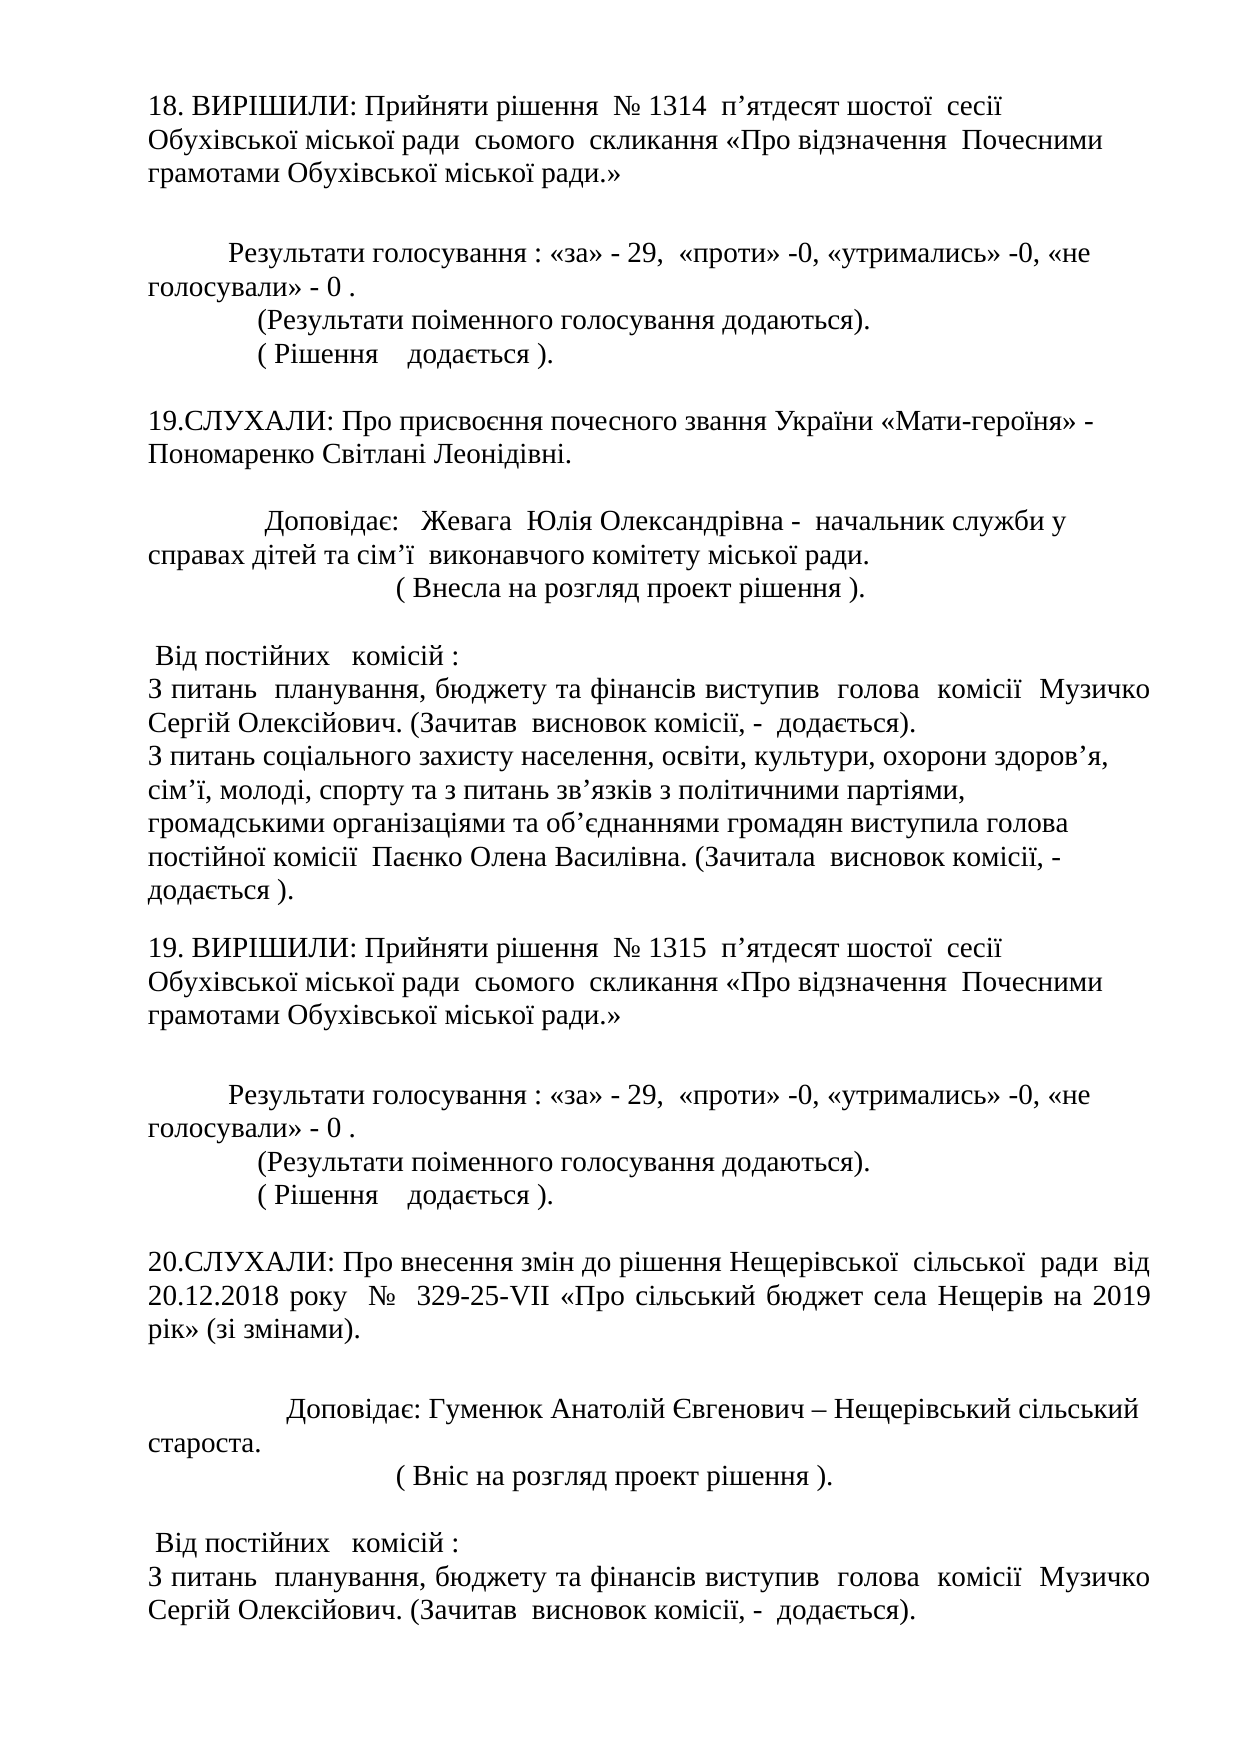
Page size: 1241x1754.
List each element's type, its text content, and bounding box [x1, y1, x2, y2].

text Від постійних комісій : [148, 1525, 1152, 1559]
text З питань соціального захисту населення, освіти, культури, охорони здоров’я, сім’ї, молоді, спорту та з питань зв’язків з політичними партіями, громадськими організаціями та об’єднаннями громадян виступила голова постійної комісії Паєнко Олена Василівна. (Зачитала висновок комісії, - додається ). [148, 738, 1152, 906]
subtitle З питань планування, бюджету та фінансів виступив голова комісії Музичко Сергій Олексійович. (Зачитав висновок комісії, - додається). [148, 671, 1152, 738]
text 19. ВИРІШИЛИ: Прийняти рішення № 1315 п’ятдесят шостої сесії Обухівської міської ради сьомого скликання «Про відзначення Почесними грамотами Обухівської міської ради.» [148, 930, 1152, 1031]
text Доповідає: Жевага Юлія Олександрівна - начальник служби у справах дітей та сім’ї виконавчого комітету міської ради. [148, 503, 1152, 571]
text Доповідає: Гуменюк Анатолій Євгенович – Нещерівський сільський староста. [148, 1391, 1152, 1458]
subtitle ( Рішення додається ). [148, 1177, 1152, 1211]
subtitle З питань планування, бюджету та фінансів виступив голова комісії Музичко Сергій Олексійович. (Зачитав висновок комісії, - додається). [148, 1559, 1152, 1626]
subtitle (Результати поіменного голосування додаються). [148, 302, 1152, 336]
subtitle Результати голосування : «за» - 29, «проти» -0, «утримались» -0, «не голосували» - 0 . [148, 1077, 1152, 1144]
text 19.СЛУХАЛИ: Про присвоєння почесного звання України «Мати-героїня» - Пономаренко Світлані Леонідівні. [148, 403, 1152, 470]
subtitle Результати голосування : «за» - 29, «проти» -0, «утримались» -0, «не голосували» - 0 . [148, 235, 1152, 302]
text ( Вніс на розгляд проект рішення ). [148, 1458, 1152, 1492]
text 20.СЛУХАЛИ: Про внесення змін до рішення Нещерівської сільської ради від 20.12.2018 року № 329-25-VIІ «Про сільський бюджет села Нещерів на 2019 рік» (зі змінами). [148, 1244, 1152, 1345]
text 18. ВИРІШИЛИ: Прийняти рішення № 1314 п’ятдесят шостої сесії Обухівської міської ради сьомого скликання «Про відзначення Почесними грамотами Обухівської міської ради.» [148, 88, 1152, 189]
text ( Внесла на розгляд проект рішення ). [148, 571, 1152, 604]
text Від постійних комісій : [148, 638, 1152, 671]
subtitle (Результати поіменного голосування додаються). [148, 1144, 1152, 1177]
subtitle ( Рішення додається ). [148, 336, 1152, 369]
